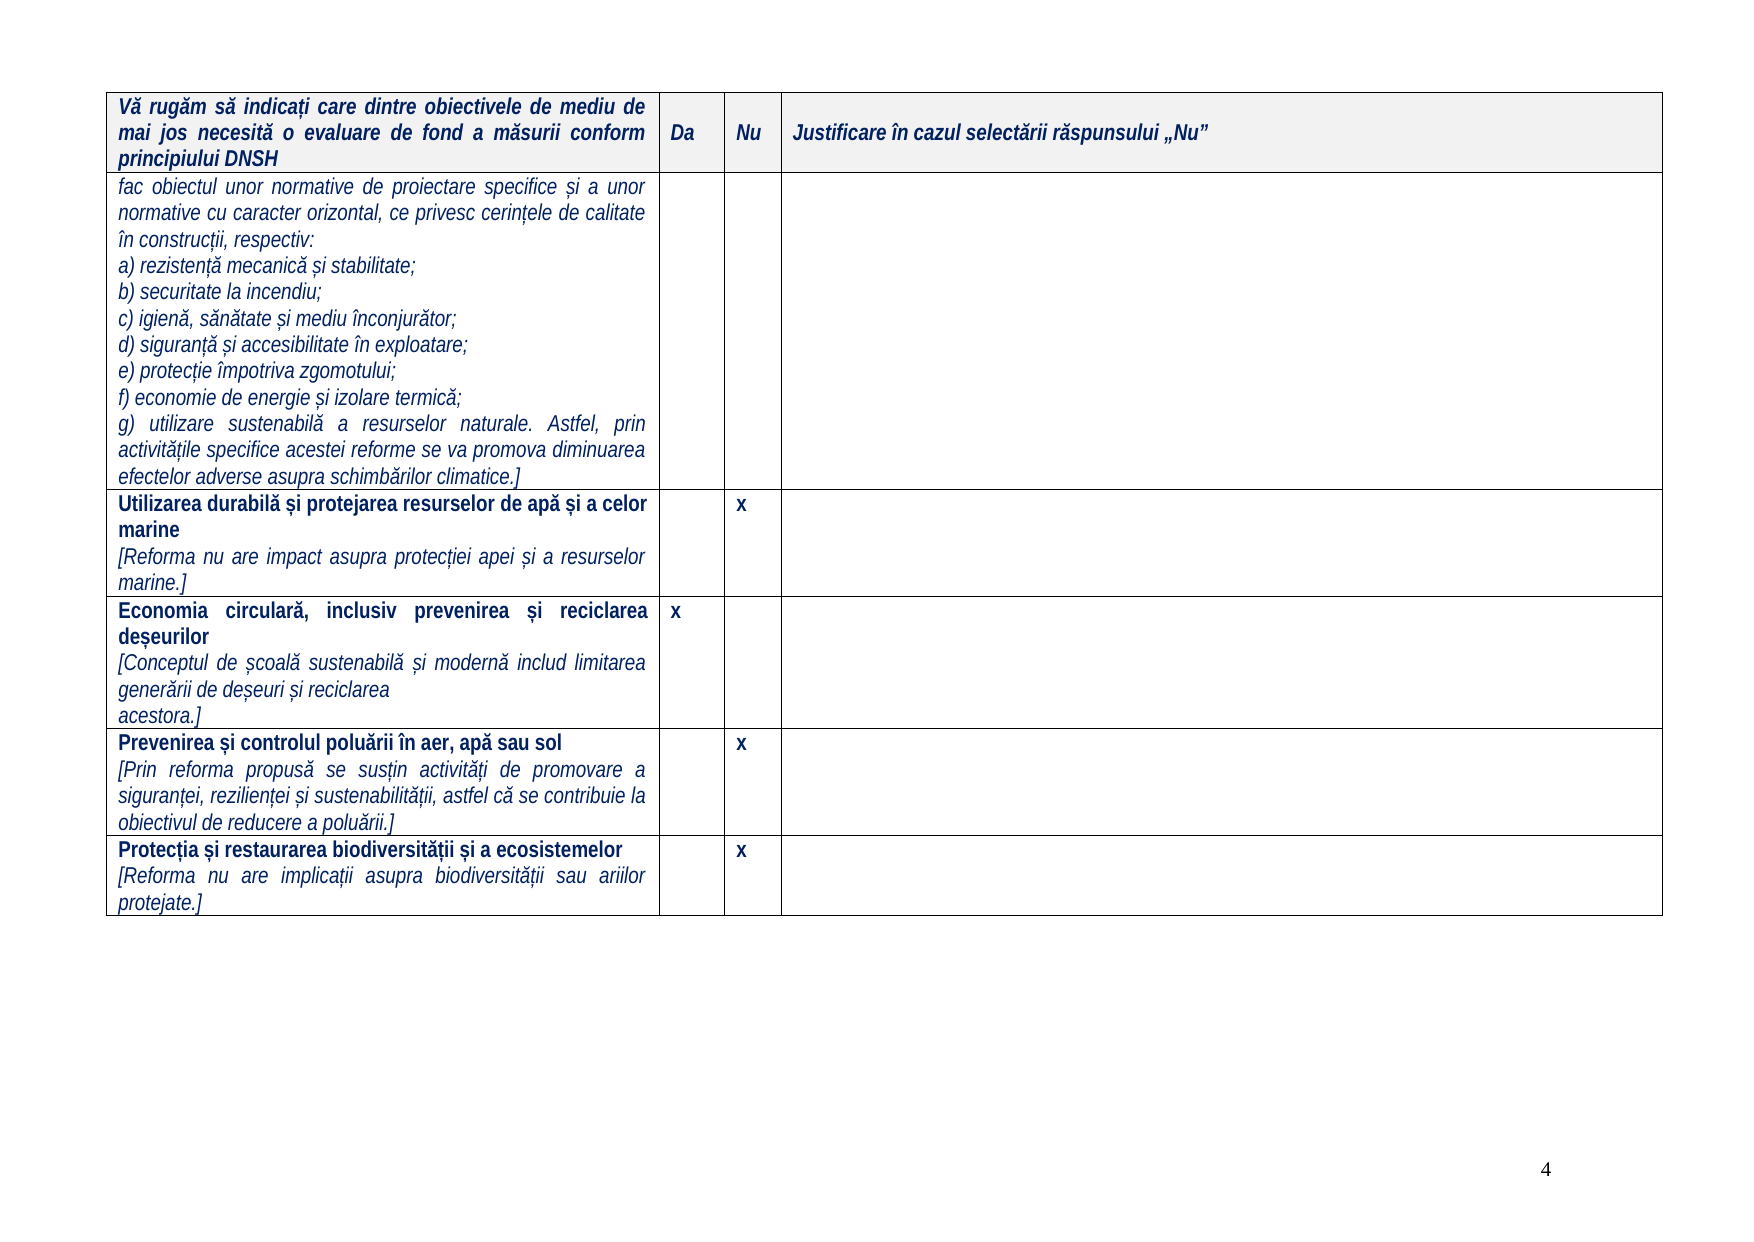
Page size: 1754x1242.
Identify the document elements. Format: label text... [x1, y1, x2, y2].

table_cell [782, 173, 1662, 489]
table_cell Protecția și restaurarea biodiversității și a ecosistemelor [Reforma nu are implicații asupra biodiversității sau ariilor protejate.] [107, 836, 659, 915]
table_cell [660, 729, 724, 835]
table_cell Utilizarea durabilă și protejarea resurselor de apă și a celor marine [Reforma nu are impact asupra protecției apei și a resurselor marine.] [107, 490, 659, 596]
table_cell [782, 836, 1662, 915]
table_cell [782, 597, 1662, 728]
table_cell Economia circulară, inclusiv prevenirea și reciclarea deșeurilor [Conceptul de școală sustenabilă și modernă includ limitarea generării de deșeuri și reciclarea acestora.] [107, 597, 659, 728]
table_cell x [660, 173, 724, 489]
table_cell [660, 490, 724, 596]
table_cell x [725, 490, 781, 596]
table_cell [725, 597, 781, 728]
table_cell [782, 729, 1662, 835]
table_header Vă rugăm să indicați care dintre obiectivele de mediu de mai jos necesită o evaluare de fond a măsurii conform principiului DNSH [107, 93, 659, 172]
table_header Da [660, 93, 724, 172]
table_cell Prevenirea și controlul poluării în aer, apă sau sol [Prin reforma propusă se susțin activități de promovare a siguranței, rezilienței și sustenabilității, astfel că se contribuie la obiectivul de reducere a poluării.] [107, 729, 659, 835]
table_cell [660, 836, 724, 915]
table_cell x [660, 597, 724, 728]
table_cell [725, 173, 781, 489]
table_header Justificare în cazul selectării răspunsului „Nu” [782, 93, 1662, 172]
table_cell x [725, 836, 781, 915]
table_header Nu [725, 93, 781, 172]
table_cell [782, 490, 1662, 596]
table_cell x [725, 729, 781, 835]
